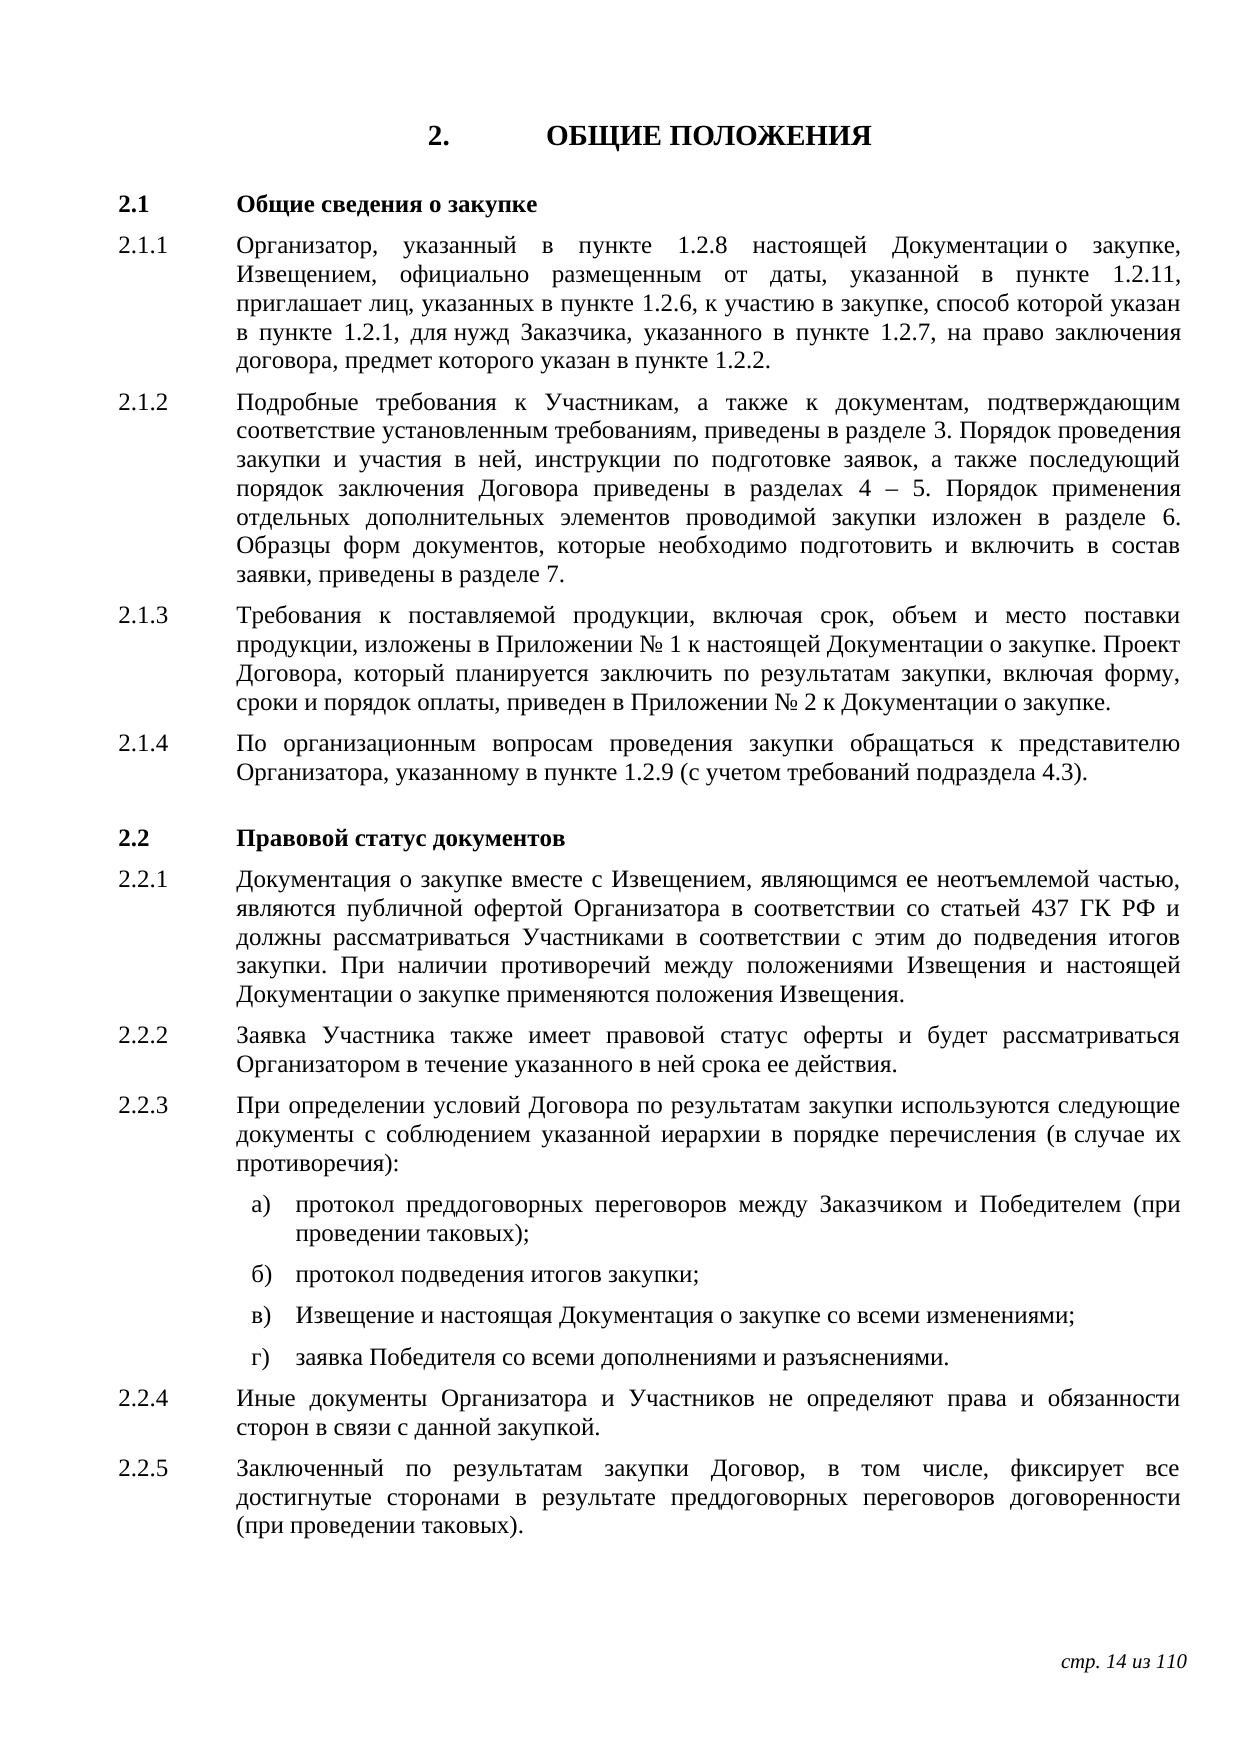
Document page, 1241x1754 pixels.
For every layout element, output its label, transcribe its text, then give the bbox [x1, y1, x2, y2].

list Заключенный по результатам закупки Договор, в том числе, фиксирует все достигнутые сторонами в результате преддоговорных переговоров договоренности (при проведении таковых). [118, 1453, 1181, 1539]
subtitle Правовой статус документов [118, 823, 1181, 852]
list Извещение и настоящая Документация о закупке со всеми изменениями; [251, 1300, 1181, 1329]
text По организационным вопросам проведения закупки обращаться к представителю Организатора, указанному в пункте 1.2.9 (с учетом требований подраздела 4.3). [118, 728, 1181, 785]
text При определении условий Договора по результатам закупки используются следующие документы с соблюдением указанной иерархии в порядке перечисления (в случае их противоречия): [118, 1090, 1181, 1177]
list Документация о закупке вместе с Извещением, являющимся ее неотъемлемой частью, являются публичной офертой Организатора в соответствии со статьей 437 ГК РФ и должны рассматриваться Участниками в соответствии с этим до подведения итогов закупки. При наличии противоречий между положениями Извещения и настоящей Документации о закупке применяются положения Извещения. [118, 864, 1181, 1008]
text Организатор, указанный в пункте 1.2.8 настоящей Документации о закупке, Извещением, официально размещенным от даты, указанной в пункте 1.2.11, приглашает лиц, указанных в пункте 1.2.6, к участию в закупке, способ которой указан в пункте 1.2.1, для нужд Заказчика, указанного в пункте 1.2.7, на право заключения договора, предмет которого указан в пункте 1.2.2. [118, 230, 1181, 374]
list Иные документы Организатора и Участников не определяют права и обязанности сторон в связи с данной закупкой. [118, 1383, 1181, 1440]
list Заявка Участника также имеет правовой статус оферты и будет рассматриваться Организатором в течение указанного в ней срока ее действия. [118, 1020, 1181, 1078]
subtitle ОБЩИЕ ПОЛОЖЕНИЯ [118, 118, 1181, 152]
text Подробные требования к Участникам, а также к документам, подтверждающим соответствие установленным требованиям, приведены в разделе 3. Порядок проведения закупки и участия в ней, инструкции по подготовке заявок, а также последующий порядок заключения Договора приведены в разделах 4 – 5. Порядок применения отдельных дополнительных элементов проводимой закупки изложен в разделе 6. Образцы форм документов, которые необходимо подготовить и включить в состав заявки, приведены в разделе 7. [118, 387, 1181, 588]
subtitle Общие сведения о закупке [118, 189, 1181, 218]
list заявка Победителя со всеми дополнениями и разъяснениями. [251, 1342, 1181, 1370]
list протокол подведения итогов закупки; [251, 1259, 1181, 1288]
text Требования к поставляемой продукции, включая срок, объем и место поставки продукции, изложены в Приложении № 1 к настоящей Документации о закупке. Проект Договора, который планируется заключить по результатам закупки, включая форму, сроки и порядок оплаты, приведен в Приложении № 2 к Документации о закупке. [118, 600, 1181, 715]
list протокол преддоговорных переговоров между Заказчиком и Победителем (при проведении таковых); [251, 1189, 1181, 1247]
